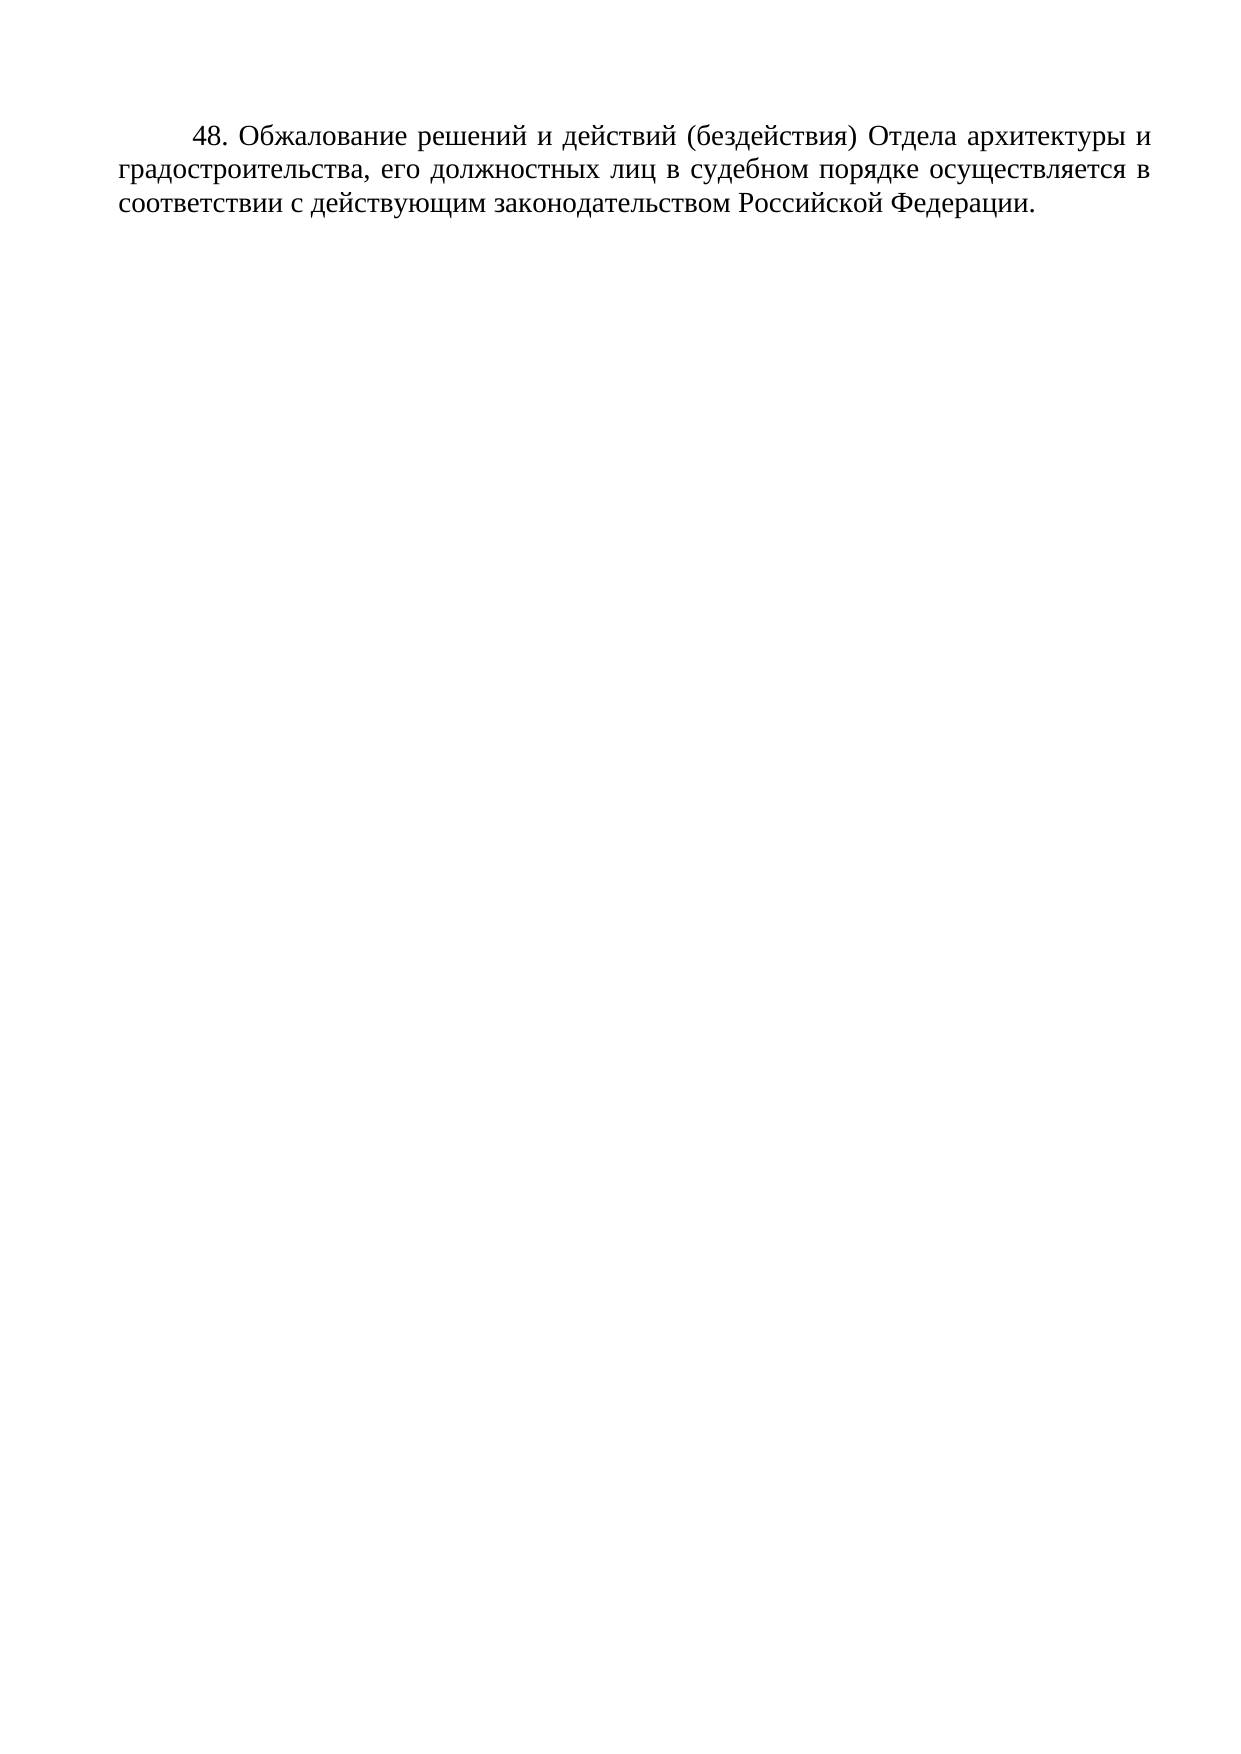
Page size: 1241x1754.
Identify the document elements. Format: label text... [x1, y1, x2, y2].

text 48. Обжалование решений и действий (бездействия) Отдела архитектуры и градостроительства, его должностных лиц в судебном порядке осуществляется в соответствии с действующим законодательством Российской Федерации. [118, 118, 1152, 219]
